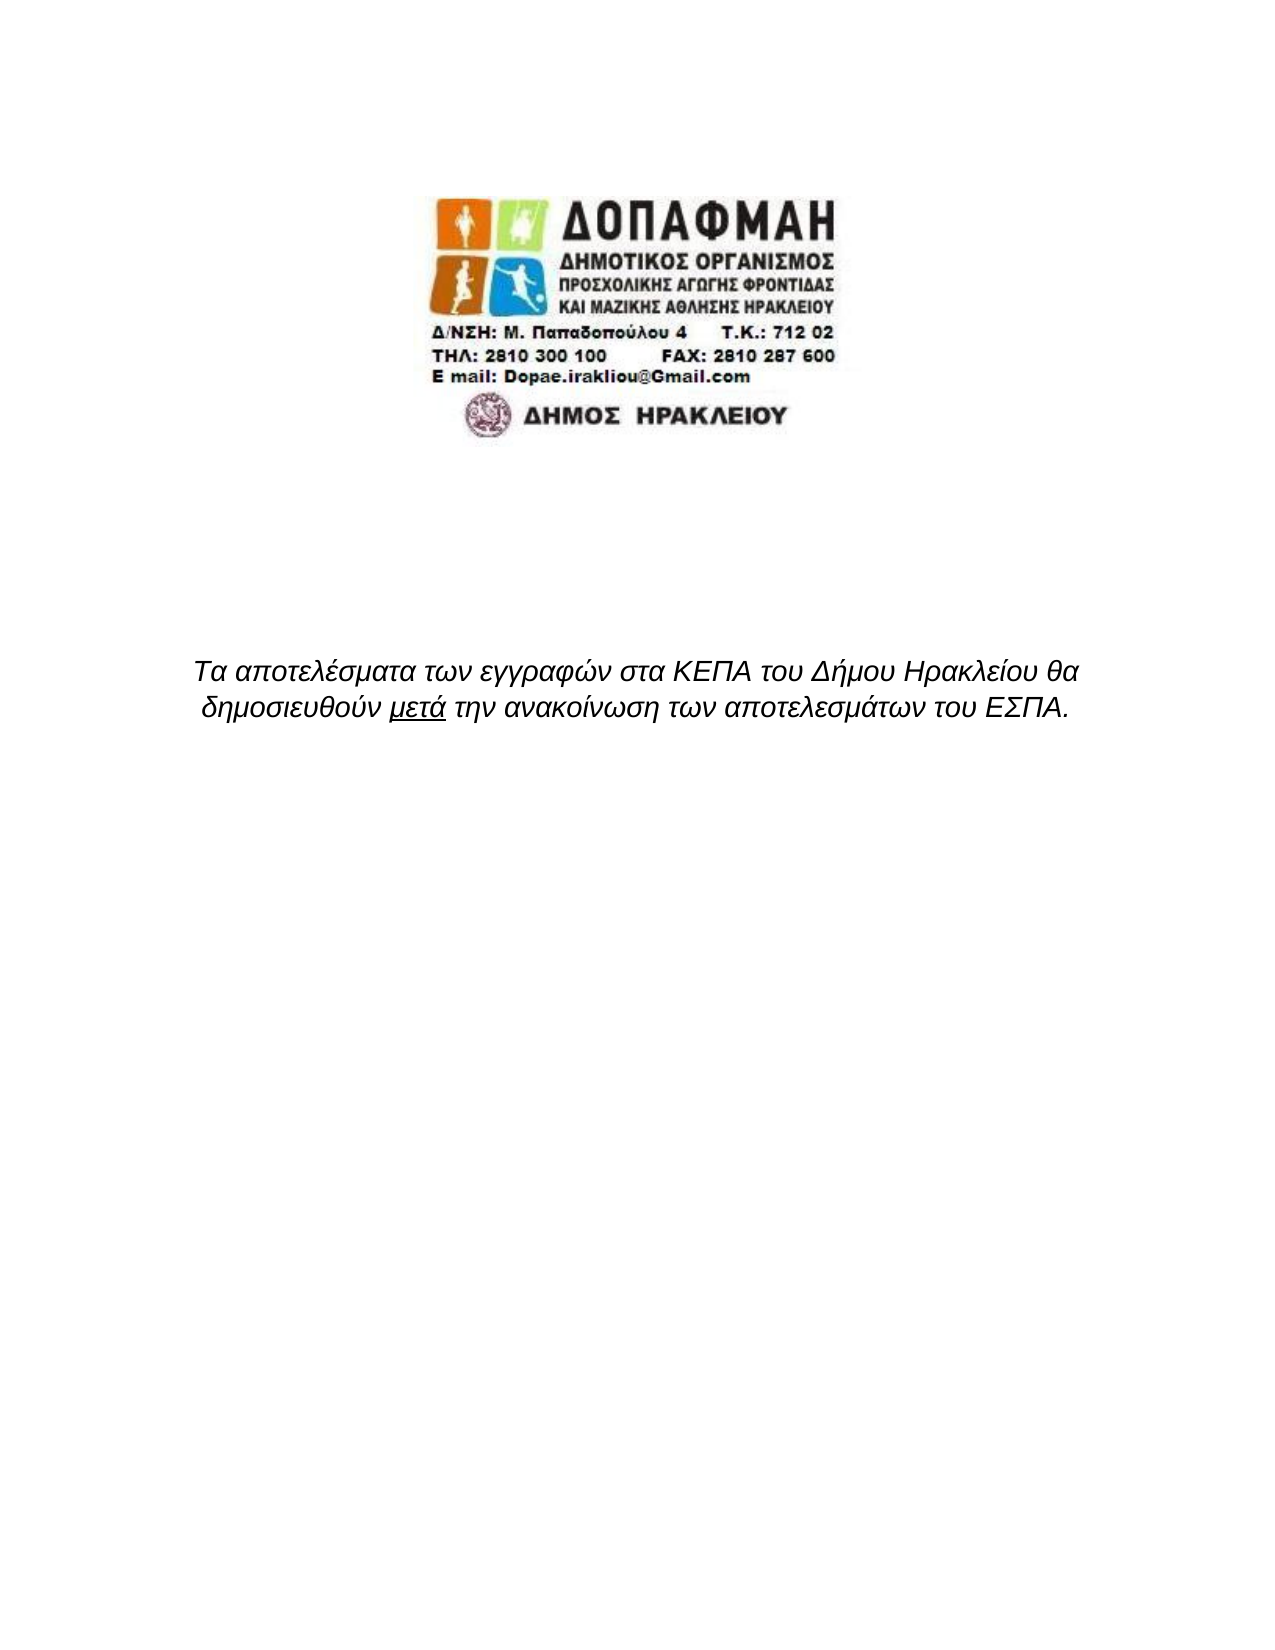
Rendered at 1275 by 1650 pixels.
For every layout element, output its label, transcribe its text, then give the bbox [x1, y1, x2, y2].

picture [413, 196, 862, 447]
text Τα αποτελέσματα των εγγραφών στα ΚΕΠΑ του Δήμου Ηρακλείου θα δημοσιευθούν μετά την ανακοίνωση των αποτελεσμάτων του ΕΣΠΑ. [150, 654, 1125, 724]
